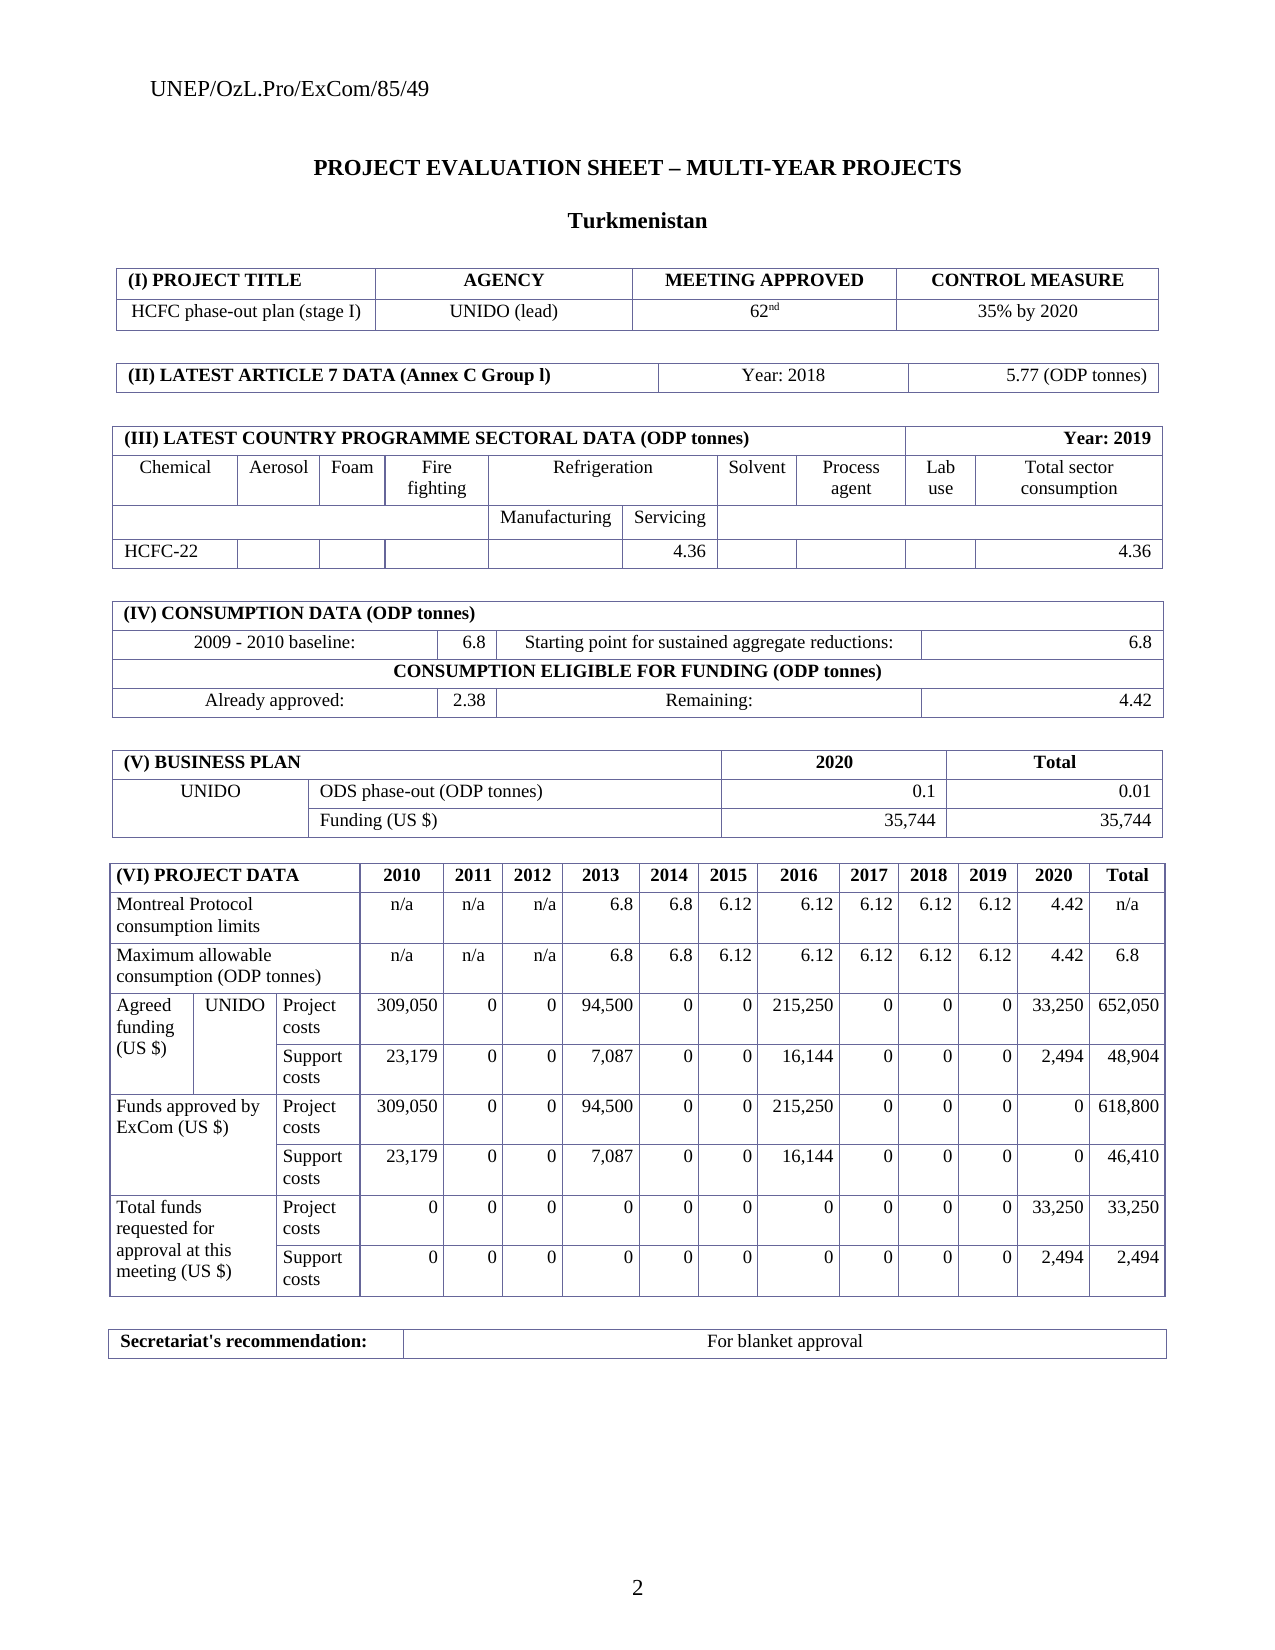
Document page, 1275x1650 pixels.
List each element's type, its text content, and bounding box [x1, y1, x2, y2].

table_cell Process agent [797, 456, 905, 505]
table_cell 2,494 [1018, 1246, 1089, 1296]
table_cell 4.36 [976, 540, 1162, 568]
table_cell Total funds requested for approval at this meeting (US $) [111, 1196, 276, 1296]
table_cell Chemical [113, 456, 237, 505]
table_cell 0 [503, 1246, 562, 1296]
table_cell 33,250 [1018, 994, 1089, 1043]
table_header 2012 [503, 864, 562, 892]
table_cell 0 [444, 1145, 502, 1195]
table_cell Project costs [277, 994, 359, 1043]
table_cell 0 [1018, 1145, 1089, 1195]
table_cell 6.8 [563, 893, 639, 943]
table_cell 0 [640, 994, 698, 1043]
table_cell 6.12 [699, 944, 757, 993]
table_cell UNIDO [113, 780, 308, 837]
table_cell Support costs [277, 1246, 359, 1296]
table_cell 0 [361, 1196, 443, 1245]
table_cell Support costs [277, 1045, 359, 1094]
table_cell 0 [758, 1196, 839, 1245]
table_cell Refrigeration [489, 456, 717, 505]
table_cell [238, 540, 319, 568]
table_cell 0.1 [722, 780, 946, 808]
table_header 2014 [640, 864, 698, 892]
table_cell 0 [444, 1095, 502, 1144]
table_cell [489, 540, 622, 568]
table_cell 46,410 [1090, 1145, 1164, 1195]
table_header 2015 [699, 864, 757, 892]
table_cell ODS phase-out (ODP tonnes) [309, 780, 721, 808]
table_header For blanket approval [404, 1330, 1166, 1358]
table_cell 0 [503, 1196, 562, 1245]
table_cell 0 [361, 1246, 443, 1296]
table_cell 7,087 [563, 1145, 639, 1195]
table_cell 94,500 [563, 1095, 639, 1144]
table_cell 0 [840, 1246, 898, 1296]
table_cell 0 [640, 1045, 698, 1094]
table_cell HCFC phase-out plan (stage I) [117, 300, 375, 330]
table_cell 6.8 [563, 944, 639, 993]
table_header 2010 [361, 864, 443, 892]
table_cell 0 [840, 1196, 898, 1245]
table_cell 6.12 [840, 893, 898, 943]
table_cell 215,250 [758, 1095, 839, 1144]
table_header 2019 [959, 864, 1017, 892]
table_cell 0 [899, 994, 958, 1043]
table_cell 0.01 [947, 780, 1162, 808]
table_cell Already approved: [113, 689, 437, 717]
table_cell Funding (US $) [309, 809, 721, 837]
table_cell 0 [503, 1145, 562, 1195]
table_cell n/a [361, 893, 443, 943]
table_cell n/a [444, 893, 502, 943]
table_cell 0 [444, 1045, 502, 1094]
table_cell 6.12 [758, 944, 839, 993]
table_cell 33,250 [1018, 1196, 1089, 1245]
table_cell UNIDO (lead) [376, 300, 632, 330]
table_cell 6.12 [959, 944, 1017, 993]
table_cell 4.42 [922, 689, 1163, 717]
table_header (II) LATEST ARTICLE 7 DATA (Annex C Group l) [117, 364, 658, 392]
table_cell 23,179 [361, 1145, 443, 1195]
table_cell 4.42 [1018, 944, 1089, 993]
table_cell [797, 540, 905, 568]
table_cell Starting point for sustained aggregate reductions: [497, 631, 921, 659]
table_cell 0 [503, 1095, 562, 1144]
table_cell 0 [840, 994, 898, 1043]
table_cell 0 [959, 1246, 1017, 1296]
table_cell 0 [699, 1196, 757, 1245]
table_cell Aerosol [238, 456, 319, 505]
table_cell 0 [959, 1196, 1017, 1245]
table_header (VI) PROJECT DATA [111, 864, 359, 892]
table_header 2013 [563, 864, 639, 892]
table_cell 6.8 [1090, 944, 1164, 993]
table_header CONTROL MEASURE [897, 269, 1158, 299]
table_header 5.77 (ODP tonnes) [909, 364, 1158, 392]
table_cell 0 [899, 1095, 958, 1144]
table_cell UNIDO [194, 994, 276, 1094]
table_cell [718, 540, 796, 568]
table_cell n/a [1090, 893, 1164, 943]
table_cell CONSUMPTION ELIGIBLE FOR FUNDING (ODP tonnes) [113, 660, 1163, 688]
table_cell 7,087 [563, 1045, 639, 1094]
table_cell 94,500 [563, 994, 639, 1043]
table_cell 6.12 [699, 893, 757, 943]
table_cell 0 [640, 1145, 698, 1195]
table_header AGENCY [376, 269, 632, 299]
table_cell 0 [563, 1196, 639, 1245]
table_cell 0 [640, 1196, 698, 1245]
table_cell n/a [444, 944, 502, 993]
table_cell n/a [503, 944, 562, 993]
table_cell 4.42 [1018, 893, 1089, 943]
table_cell Fire fighting [386, 456, 488, 505]
text PROJECT EVALUATION SHEET – MULTI-YEAR PROJECTS [150, 154, 1125, 180]
table_cell 0 [699, 1095, 757, 1144]
table_cell 652,050 [1090, 994, 1164, 1043]
table_header (V) BUSINESS PLAN [113, 751, 721, 779]
table_cell Agreed funding (US $) [111, 994, 193, 1094]
table_cell 0 [640, 1246, 698, 1296]
table_cell 0 [959, 1145, 1017, 1195]
table_header 2016 [758, 864, 839, 892]
table_cell 0 [899, 1145, 958, 1195]
table_cell [113, 506, 488, 539]
table_cell 0 [959, 1045, 1017, 1094]
table_cell 4.36 [623, 540, 717, 568]
table_header 2017 [840, 864, 898, 892]
table_cell [386, 540, 488, 568]
table_cell 0 [503, 994, 562, 1043]
text Turkmenistan [150, 207, 1125, 233]
table_cell 16,144 [758, 1045, 839, 1094]
table_cell Servicing [623, 506, 717, 539]
table_header Year: 2018 [659, 364, 908, 392]
table_cell 6.12 [840, 944, 898, 993]
table_cell [320, 540, 384, 568]
table_cell n/a [361, 944, 443, 993]
table_cell Funds approved by ExCom (US $) [111, 1095, 276, 1195]
table_cell 6.12 [758, 893, 839, 943]
table_cell 0 [699, 1246, 757, 1296]
table_cell 23,179 [361, 1045, 443, 1094]
table_cell Maximum allowable consumption (ODP tonnes) [111, 944, 359, 993]
table_cell 0 [699, 1045, 757, 1094]
table_cell Solvent [718, 456, 796, 505]
table_header 2020 [722, 751, 946, 779]
table_cell 6.8 [640, 893, 698, 943]
table_cell Foam [320, 456, 384, 505]
table_cell 6.12 [959, 893, 1017, 943]
table_cell HCFC-22 [113, 540, 237, 568]
table_cell 62nd [633, 300, 896, 330]
table_header (III) LATEST COUNTRY PROGRAMME SECTORAL DATA (ODP tonnes) [113, 427, 905, 455]
table_cell Support costs [277, 1145, 359, 1195]
table_cell 0 [899, 1045, 958, 1094]
table_header 2011 [444, 864, 502, 892]
table_header Year: 2019 [906, 427, 1162, 455]
table_cell Total sector consumption [976, 456, 1162, 505]
table_cell Manufacturing [489, 506, 622, 539]
table_cell 33,250 [1090, 1196, 1164, 1245]
table_cell 309,050 [361, 994, 443, 1043]
table_cell 0 [563, 1246, 639, 1296]
table_cell 2009 - 2010 baseline: [113, 631, 437, 659]
table_cell Montreal Protocol consumption limits [111, 893, 359, 943]
table_cell 2,494 [1018, 1045, 1089, 1094]
table_cell 618,800 [1090, 1095, 1164, 1144]
table_cell 35,744 [947, 809, 1162, 837]
table_cell 0 [840, 1045, 898, 1094]
table_header Secretariat's recommendation: [109, 1330, 403, 1358]
table_cell 0 [444, 1196, 502, 1245]
table_header (IV) CONSUMPTION DATA (ODP tonnes) [113, 602, 1163, 630]
table_cell 0 [699, 1145, 757, 1195]
table_cell 16,144 [758, 1145, 839, 1195]
table_cell Lab use [906, 456, 975, 505]
table_cell 0 [840, 1145, 898, 1195]
table_cell 0 [959, 1095, 1017, 1144]
table_header (I) PROJECT TITLE [117, 269, 375, 299]
table_cell 0 [899, 1246, 958, 1296]
table_cell Project costs [277, 1196, 359, 1245]
table_cell 6.12 [899, 944, 958, 993]
table_cell 6.8 [640, 944, 698, 993]
table_header 2018 [899, 864, 958, 892]
table_cell 0 [503, 1045, 562, 1094]
table_header 2020 [1018, 864, 1089, 892]
table_cell 0 [640, 1095, 698, 1144]
table_cell 35% by 2020 [897, 300, 1158, 330]
table_cell 6.8 [922, 631, 1163, 659]
table_header Total [1090, 864, 1164, 892]
table_cell 0 [444, 994, 502, 1043]
table_cell 35,744 [722, 809, 946, 837]
table_cell 2.38 [438, 689, 496, 717]
table_cell 2,494 [1090, 1246, 1164, 1296]
table_cell [906, 540, 975, 568]
table_header Total [947, 751, 1162, 779]
table_cell 48,904 [1090, 1045, 1164, 1094]
table_cell 0 [899, 1196, 958, 1245]
table_cell 0 [444, 1246, 502, 1296]
table_cell 0 [699, 994, 757, 1043]
table_cell 309,050 [361, 1095, 443, 1144]
table_cell 215,250 [758, 994, 839, 1043]
table_cell 0 [959, 994, 1017, 1043]
table_cell 6.8 [438, 631, 496, 659]
table_cell Remaining: [497, 689, 921, 717]
table_cell 0 [840, 1095, 898, 1144]
table_header MEETING APPROVED [633, 269, 896, 299]
table_cell Project costs [277, 1095, 359, 1144]
table_cell [718, 506, 1162, 539]
table_cell 0 [1018, 1095, 1089, 1144]
table_cell n/a [503, 893, 562, 943]
table_cell 0 [758, 1246, 839, 1296]
table_cell 6.12 [899, 893, 958, 943]
